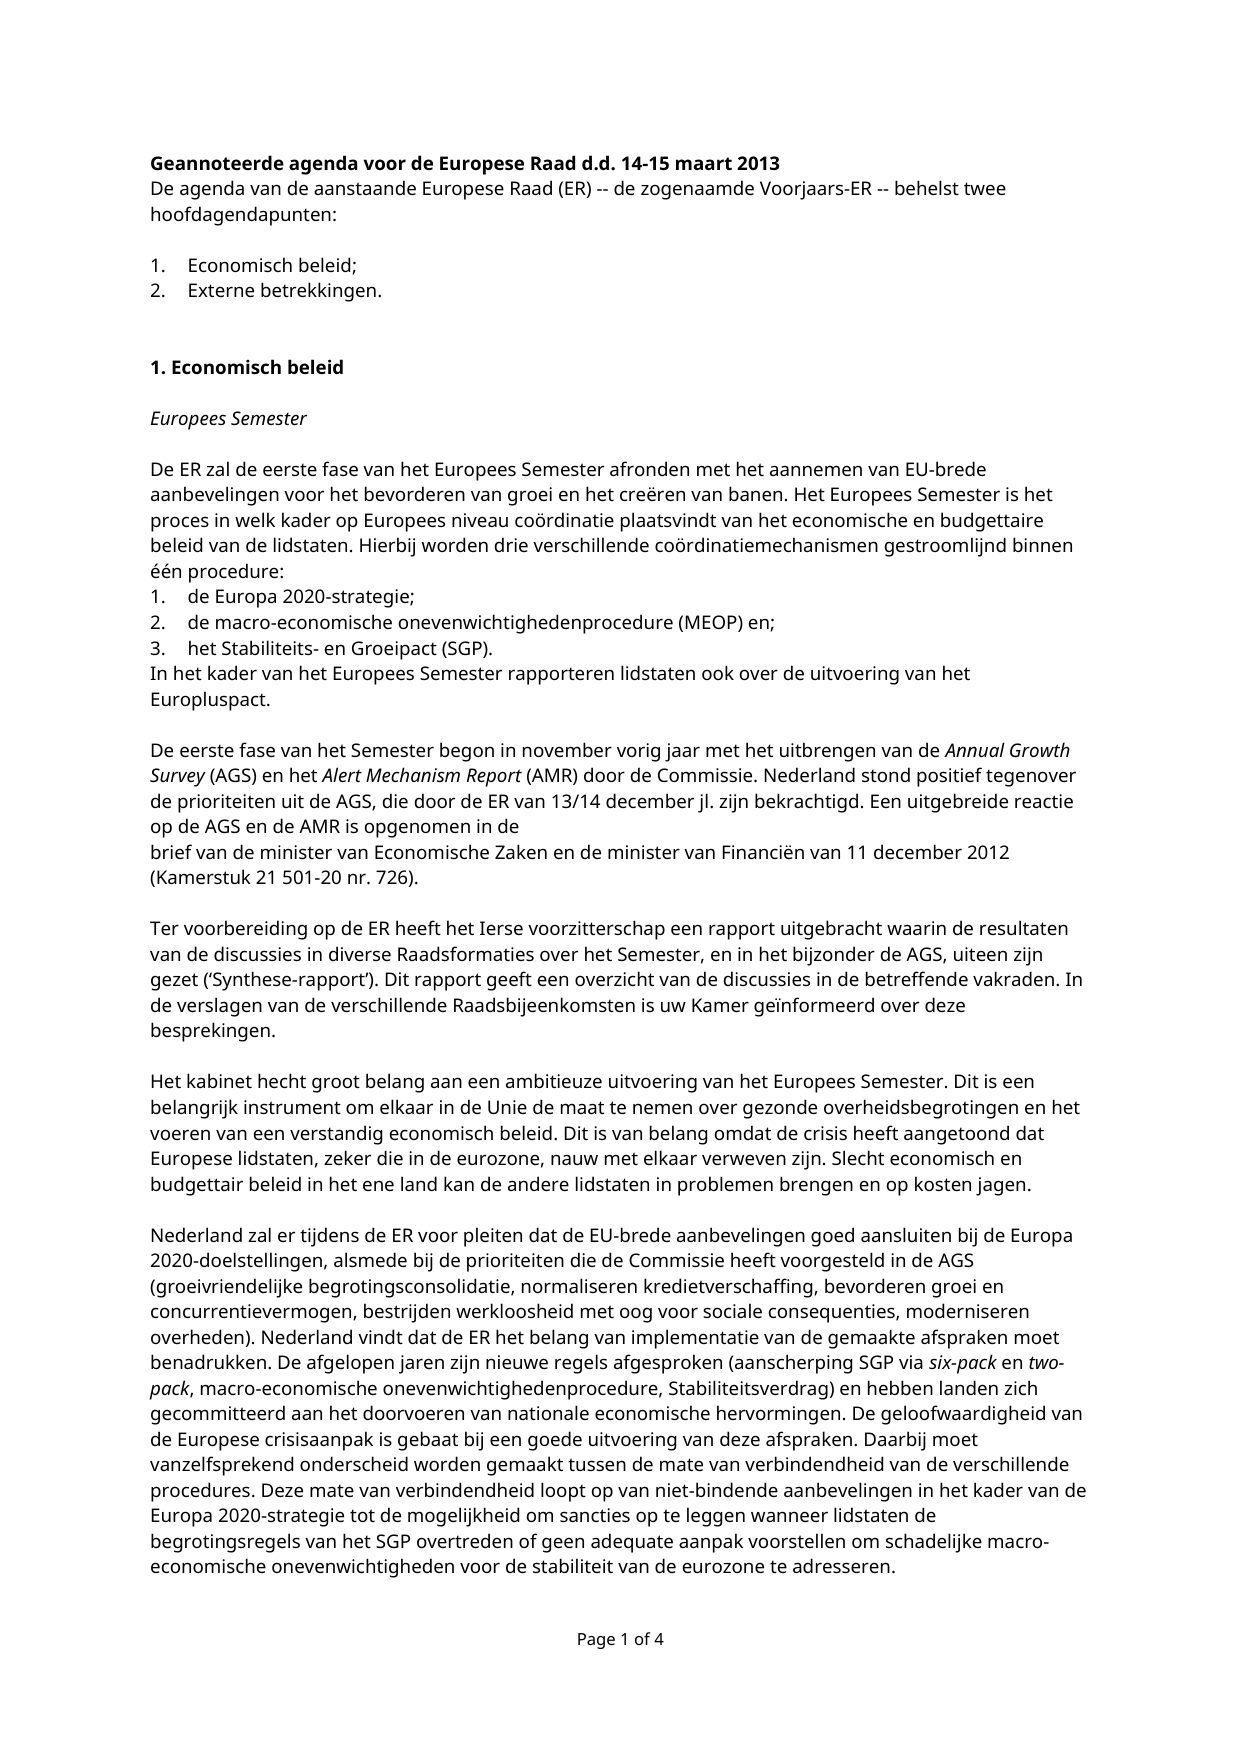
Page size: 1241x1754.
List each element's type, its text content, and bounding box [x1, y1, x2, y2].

text Ter voorbereiding op de ER heeft het Ierse voorzitterschap een rapport uitgebracht waarin de resultaten van de discussies in diverse Raadsformaties over het Semester, en in het bijzonder de AGS, uiteen zijn gezet (‘Synthese-rapport’). Dit rapport geeft een overzicht van de discussies in de betreffende vakraden. In de verslagen van de verschillende Raadsbijeenkomsten is uw Kamer geïnformeerd over deze besprekingen. [150, 916, 1090, 1043]
text Het kabinet hecht groot belang aan een ambitieuze uitvoering van het Europees Semester. Dit is een belangrijk instrument om elkaar in de Unie de maat te nemen over gezonde overheidsbegrotingen en het voeren van een verstandig economisch beleid. Dit is van belang omdat de crisis heeft aangetoond dat Europese lidstaten, zeker die in de eurozone, nauw met elkaar verweven zijn. Slecht economisch en budgettair beleid in het ene land kan de andere lidstaten in problemen brengen en op kosten jagen. [150, 1069, 1090, 1196]
list de macro-economische onevenwichtighedenprocedure (MEOP) en; [150, 609, 1090, 635]
text De eerste fase van het Semester begon in november vorig jaar met het uitbrengen van de Annual Growth Survey (AGS) en het Alert Mechanism Report (AMR) door de Commissie. Nederland stond positief tegenover de prioriteiten uit de AGS, die door de ER van 13/14 december jl. zijn bekrachtigd. Een uitgebreide reactie op de AGS en de AMR is opgenomen in de [150, 737, 1090, 839]
list Externe betrekkingen. [150, 278, 1090, 303]
text De agenda van de aanstaande Europese Raad (ER) -- de zogenaamde Voorjaars-ER -- behelst twee hoofdagendapunten: [150, 176, 1090, 227]
text Geannoteerde agenda voor de Europese Raad d.d. 14-15 maart 2013 [150, 150, 1090, 176]
list Economisch beleid; [150, 252, 1090, 278]
list het Stabiliteits- en Groeipact (SGP). [150, 635, 1090, 660]
text In het kader van het Europees Semester rapporteren lidstaten ook over de uitvoering van het Europluspact. [150, 660, 1090, 711]
text 1. Economisch beleid [150, 354, 1090, 380]
text brief van de minister van Economische Zaken en de minister van Financiën van 11 december 2012 (Kamerstuk 21 501-20 nr. 726). [150, 839, 1090, 890]
text Europees Semester [150, 405, 1090, 431]
text Nederland zal er tijdens de ER voor pleiten dat de EU-brede aanbevelingen goed aansluiten bij de Europa 2020-doelstellingen, alsmede bij de prioriteiten die de Commissie heeft voorgesteld in de AGS (groeivriendelijke begrotingsconsolidatie, normaliseren kredietverschaffing, bevorderen groei en concurrentievermogen, bestrijden werkloosheid met oog voor sociale consequenties, moderniseren overheden). Nederland vindt dat de ER het belang van implementatie van de gemaakte afspraken moet benadrukken. De afgelopen jaren zijn nieuwe regels afgesproken (aanscherping SGP via six-pack en two-pack, macro-economische onevenwichtighedenprocedure, Stabiliteitsverdrag) en hebben landen zich gecommitteerd aan het doorvoeren van nationale economische hervormingen. De geloofwaardigheid van de Europese crisisaanpak is gebaat bij een goede uitvoering van deze afspraken. Daarbij moet vanzelfsprekend onderscheid worden gemaakt tussen de mate van verbindendheid van de verschillende procedures. Deze mate van verbindendheid loopt op van niet-bindende aanbevelingen in het kader van de Europa 2020-strategie tot de mogelijkheid om sancties op te leggen wanneer lidstaten de begrotingsregels van het SGP overtreden of geen adequate aanpak voorstellen om schadelijke macro-economische onevenwichtigheden voor de stabiliteit van de eurozone te adresseren. [150, 1222, 1090, 1579]
text De ER zal de eerste fase van het Europees Semester afronden met het aannemen van EU-brede aanbevelingen voor het bevorderen van groei en het creëren van banen. Het Europees Semester is het proces in welk kader op Europees niveau coördinatie plaatsvindt van het economische en budgettaire beleid van de lidstaten. Hierbij worden drie verschillende coördinatiemechanismen gestroomlijnd binnen één procedure: [150, 456, 1090, 584]
list de Europa 2020-strategie; [150, 584, 1090, 609]
